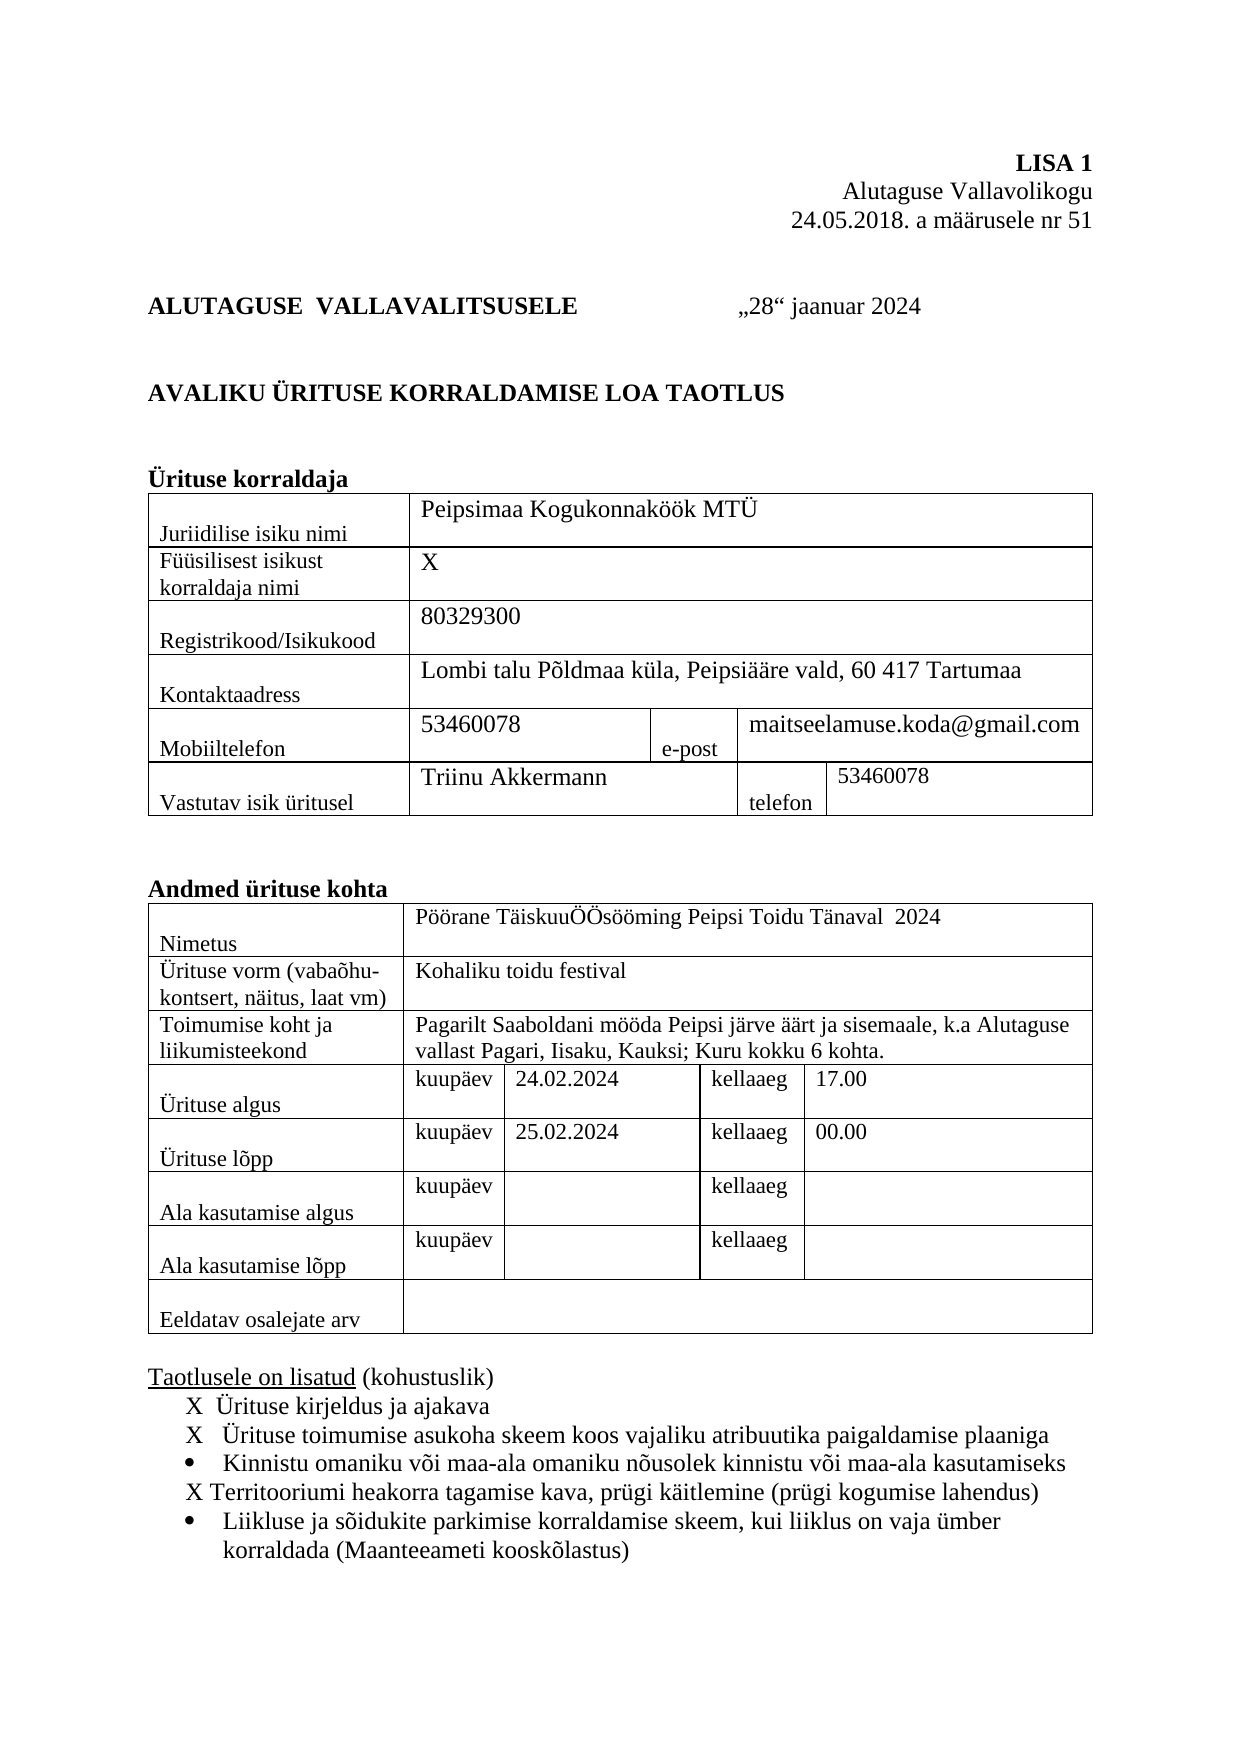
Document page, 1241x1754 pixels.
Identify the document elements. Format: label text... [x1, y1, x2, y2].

text X Territooriumi heakorra tagamise kava, prügi käitlemine (prügi kogumise lahendus) [148, 1477, 1093, 1506]
table_cell Lombi talu Põldmaa küla, Peipsiääre vald, 60 417 Tartumaa [410, 655, 1092, 708]
text AVALIKU ÜRITUSE KORRALDAMISE LOA TAOTLUS [148, 378, 1093, 406]
table_cell Triinu Akkermann [410, 763, 737, 815]
table_cell 24.02.2024 [505, 1065, 699, 1117]
text Alutaguse Vallavolikogu [148, 176, 1093, 205]
table_cell 25.02.2024 [505, 1119, 699, 1171]
table_header Peipsimaa Kogukonnaköök MTÜ [410, 494, 1092, 546]
table_cell [505, 1172, 699, 1225]
table_header Pöörane TäiskuuÖÖsööming Peipsi Toidu Tänaval 2024 [404, 904, 1092, 956]
table_cell [505, 1226, 699, 1279]
table_cell Füüsilisest isikust korraldaja nimi [149, 548, 409, 600]
text Taotlusele on lisatud (kohustuslik) [148, 1362, 1093, 1391]
table_cell e-post [651, 709, 737, 761]
table_header Juriidilise isiku nimi [149, 494, 409, 546]
table_cell maitseelamuse.koda@gmail.com [738, 709, 1092, 761]
text LISA 1 [148, 148, 1093, 176]
table_cell 53460078 [827, 763, 1092, 815]
table_cell kellaaeg [701, 1065, 804, 1117]
table_cell Ürituse algus [149, 1065, 403, 1117]
text Andmed ürituse kohta [148, 874, 1093, 902]
table_cell kuupäev [404, 1172, 504, 1225]
table_cell kuupäev [404, 1119, 504, 1171]
table_cell 80329300 [410, 601, 1092, 654]
text Ürituse korraldaja [148, 464, 1093, 493]
text X Ürituse kirjeldus ja ajakava [185, 1391, 1093, 1420]
table_cell Ürituse vorm (vabaõhu-kontsert, näitus, laat vm) [149, 957, 403, 1010]
table_header Nimetus [149, 904, 403, 956]
table_cell kellaaeg [701, 1119, 804, 1171]
list Kinnistu omaniku või maa-ala omaniku nõusolek kinnistu või maa-ala kasutamiseks [185, 1448, 1093, 1477]
table_cell Mobiiltelefon [149, 709, 409, 761]
table_cell Ala kasutamise algus [149, 1172, 403, 1225]
table_cell Kontaktaadress [149, 655, 409, 708]
text ALUTAGUSE VALLAVALITSUSELE „28“ jaanuar 2024 [148, 291, 1093, 320]
table_cell Registrikood/Isikukood [149, 601, 409, 654]
table_cell Kohaliku toidu festival [404, 957, 1092, 1010]
table_cell Eeldatav osalejate arv [149, 1280, 403, 1332]
table_cell Ala kasutamise lõpp [149, 1226, 403, 1279]
text X Ürituse toimumise asukoha skeem koos vajaliku atribuutika paigaldamise plaaniga [148, 1420, 1093, 1448]
table_cell [805, 1172, 1092, 1225]
table_cell kellaaeg [701, 1172, 804, 1225]
table_cell [404, 1280, 1092, 1332]
list Liikluse ja sõidukite parkimise korraldamise skeem, kui liiklus on vaja ümber korraldada (Maanteeameti kooskõlastus) [185, 1506, 1093, 1563]
table_cell 17.00 [805, 1065, 1092, 1117]
table_cell 53460078 [410, 709, 650, 761]
table_cell X [410, 548, 1092, 600]
table_cell Ürituse lõpp [149, 1119, 403, 1171]
table_cell Pagarilt Saaboldani mööda Peipsi järve äärt ja sisemaale, k.a Alutaguse vallast Pagari, Iisaku, Kauksi; Kuru kokku 6 kohta. [404, 1011, 1092, 1064]
table_cell kellaaeg [701, 1226, 804, 1279]
table_cell kuupäev [404, 1065, 504, 1117]
text 24.05.2018. a määrusele nr 51 [148, 205, 1093, 234]
table_cell Toimumise koht ja liikumisteekond [149, 1011, 403, 1064]
table_cell Vastutav isik üritusel [149, 763, 409, 815]
table_cell 00.00 [805, 1119, 1092, 1171]
table_cell [805, 1226, 1092, 1279]
table_cell telefon [738, 763, 826, 815]
table_cell kuupäev [404, 1226, 504, 1279]
